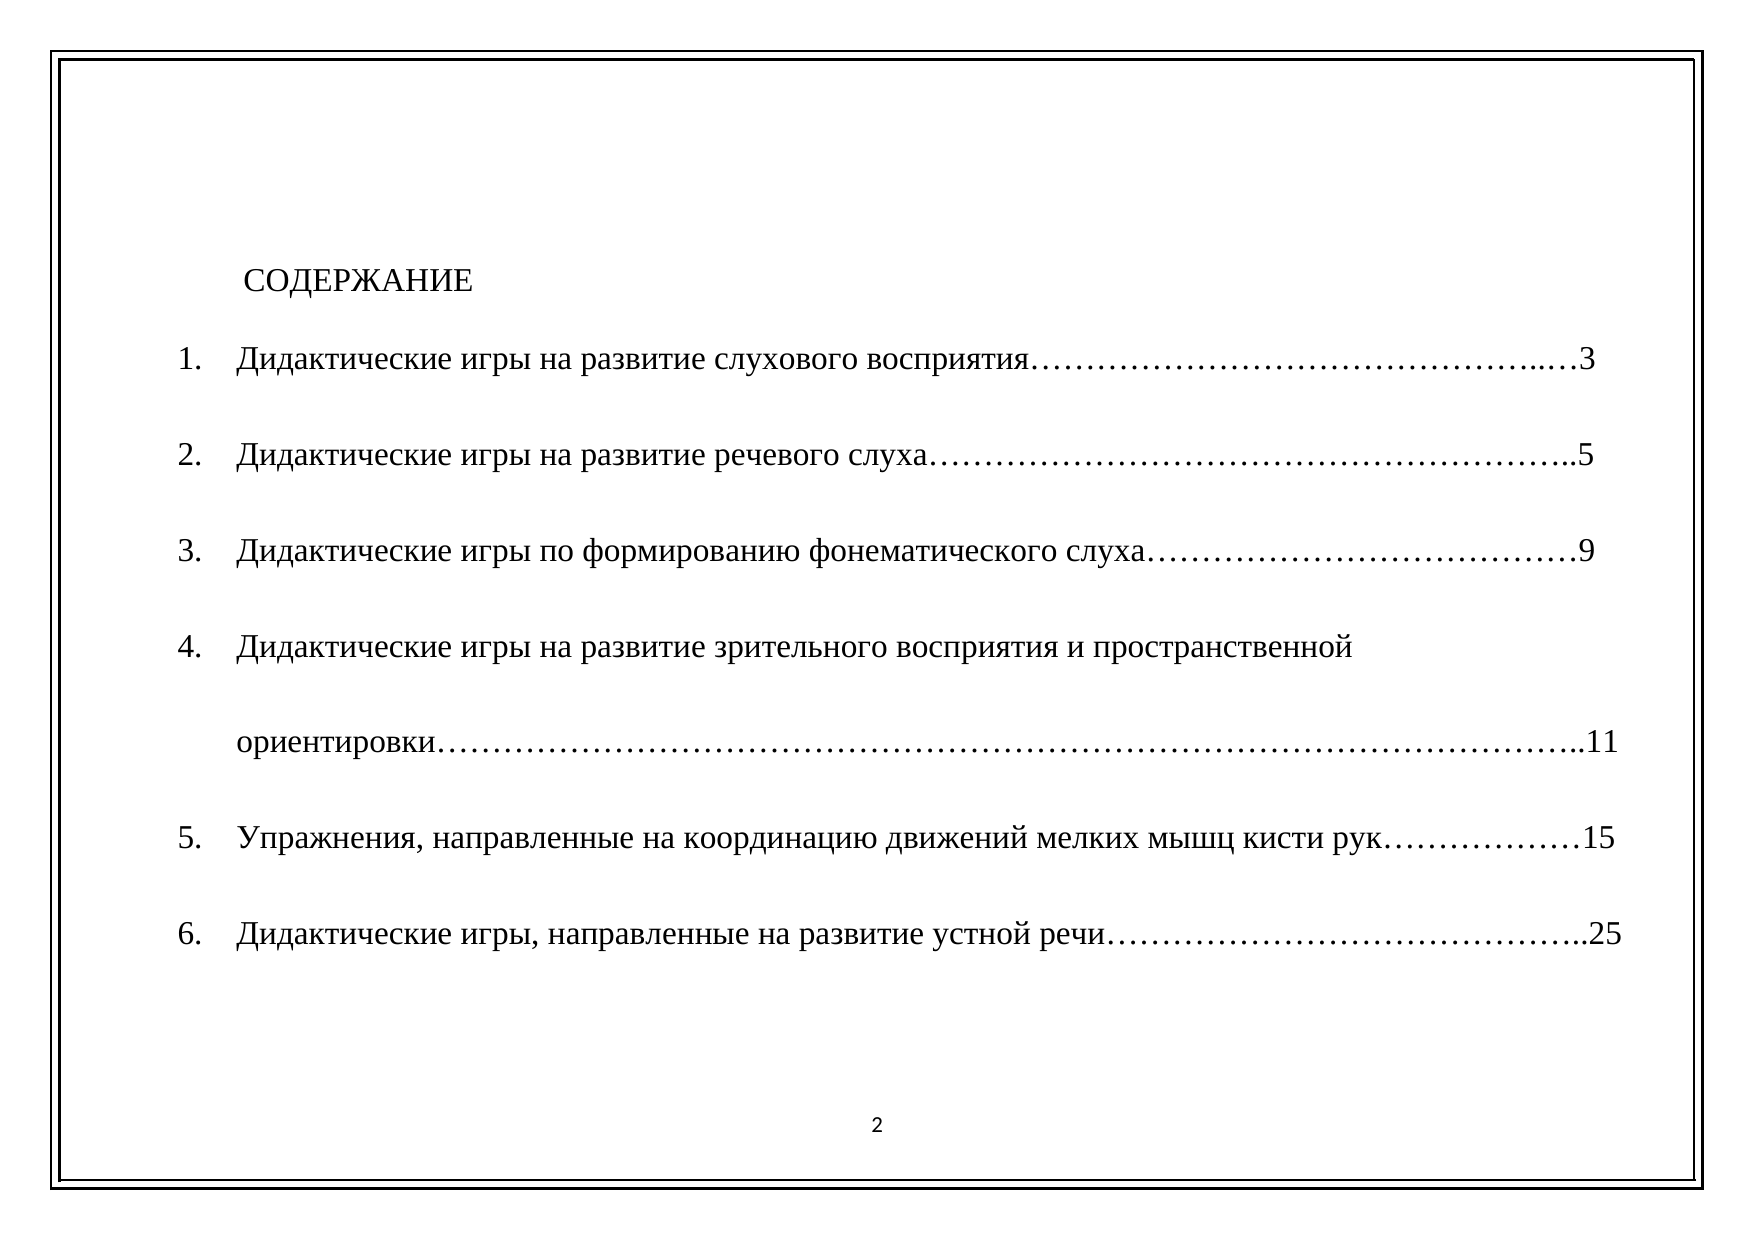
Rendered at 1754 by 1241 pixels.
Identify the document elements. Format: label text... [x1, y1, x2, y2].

text СОДЕРЖАНИЕ [118, 260, 1636, 298]
list Дидактические игры по формированию фонематического слуха…………………………………9 [177, 530, 1636, 568]
list Дидактические игры на развитие зрительного восприятия и пространственной ориентировки…………………………………………………………………………………………..11 [177, 626, 1636, 760]
list Дидактические игры на развитие слухового восприятия………………………………………..…3 [177, 338, 1636, 377]
list Упражнения, направленные на координацию движений мелких мышц кисти рук………………15 [177, 818, 1636, 856]
list Дидактические игры на развитие речевого слуха…………………………………………………..5 [177, 434, 1636, 473]
list Дидактические игры, направленные на развитие устной речи……………………………………..25 [177, 913, 1636, 952]
